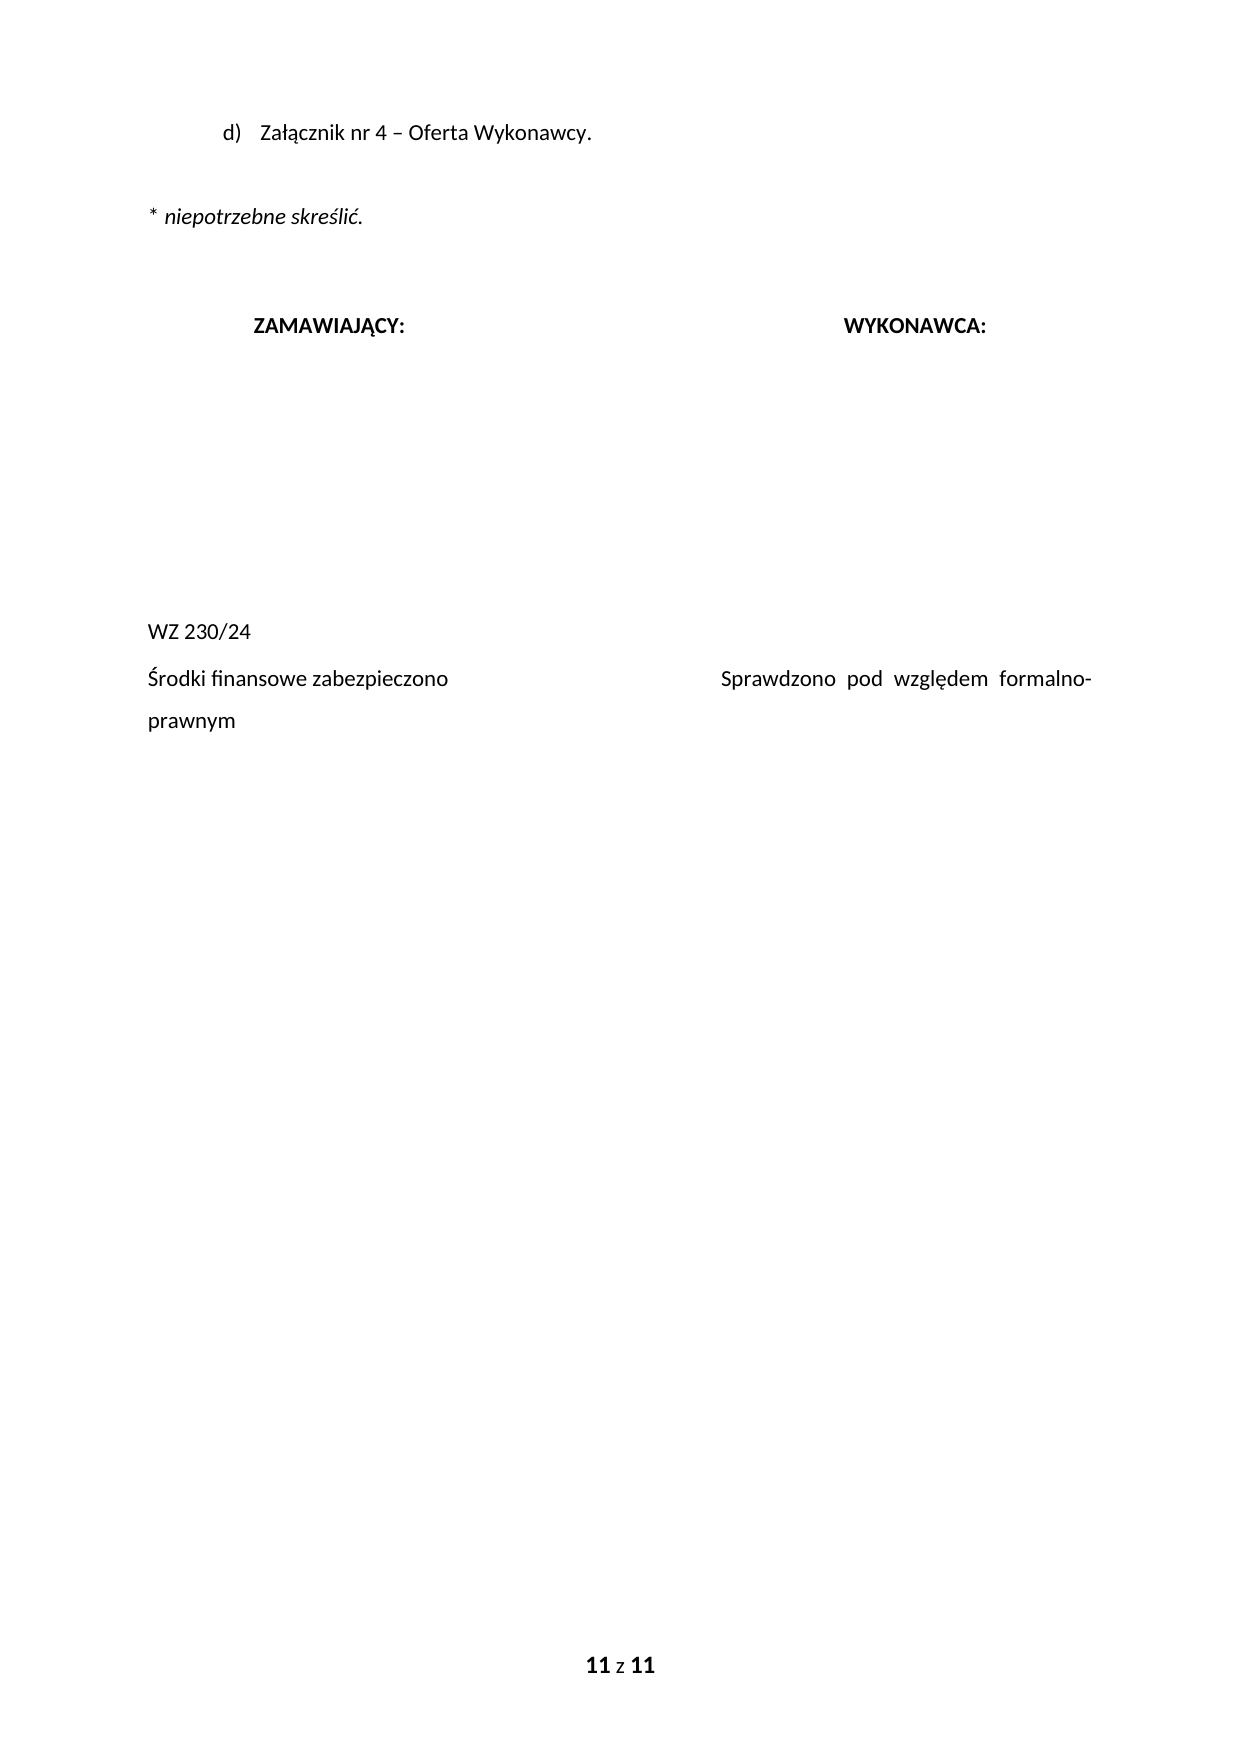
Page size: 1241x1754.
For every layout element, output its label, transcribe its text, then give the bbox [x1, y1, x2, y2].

text ZAMAWIAJĄCY: WYKONAWCA: [148, 311, 1092, 339]
text WZ 230/24 [148, 617, 1092, 645]
text Środki finansowe zabezpieczono Sprawdzono pod względem formalno-prawnym [148, 664, 1092, 734]
list Załącznik nr 4 – Oferta Wykonawcy. [223, 118, 1092, 146]
text * niepotrzebne skreślić. [148, 202, 1092, 230]
